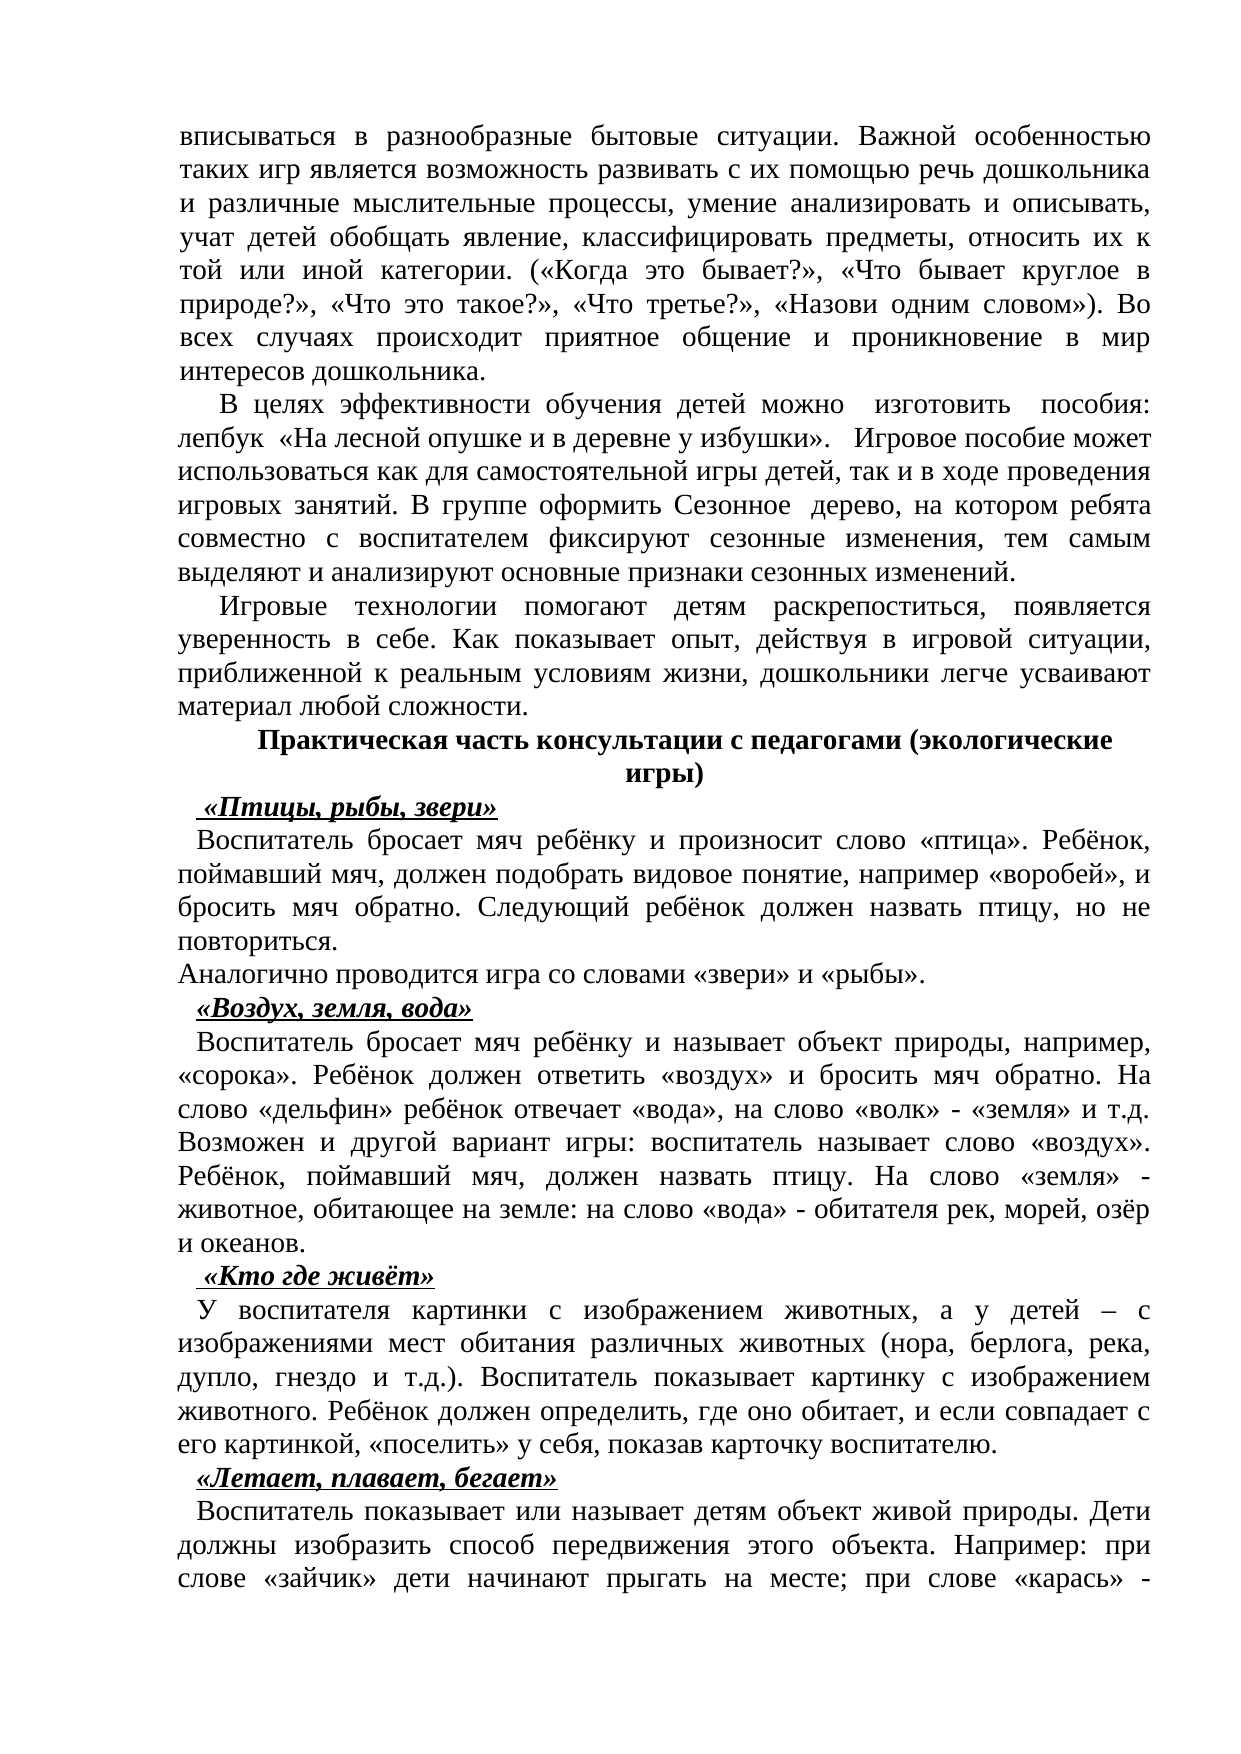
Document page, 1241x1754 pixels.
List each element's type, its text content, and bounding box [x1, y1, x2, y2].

text Игровые технологии помогают детям раскрепоститься, появляется уверенность в себе. Как показывает опыт, действуя в игровой ситуации, приближенной к реальным условиям жизни, дошкольники легче усваивают материал любой сложности. [177, 588, 1152, 722]
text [177, 1493, 1152, 1594]
text «Летает, плавает, бегает» [177, 1460, 1152, 1493]
text В целях эффективности обучения детей можно изготовить пособия: лепбук «На лесной опушке и в деревне у избушки». Игровое пособие может использоваться как для самостоятельной игры детей, так и в ходе проведения игровых занятий. В группе оформить Сезонное дерево, на котором ребята совместно с воспитателем фиксируют сезонные изменения, тем самым выделяют и анализируют основные признаки сезонных изменений. [177, 386, 1152, 588]
text Воспитатель бросает мяч ребёнку и называет объект природы, например, «сорока». Ребёнок должен ответить «воздух» и бросить мяч обратно. На слово «дельфин» ребёнок отвечает «вода», на слово «волк» - «земля» и т.д. Возможен и другой вариант игры: воспитатель называет слово «воздух». Ребёнок, поймавший мяч, должен назвать птицу. На слово «земля» - животное, обитающее на земле: на слово «вода» - обитателя рек, морей, озёр и океанов. [177, 1024, 1152, 1258]
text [179, 118, 1152, 386]
text «Кто где живёт» [177, 1258, 1152, 1292]
text «Птицы, рыбы, звери» [177, 789, 1152, 822]
text Практическая часть консультации с педагогами (экологические игры) [177, 722, 1152, 789]
text «Воздух, земля, вода» [177, 990, 1152, 1024]
text У воспитателя картинки с изображением животных, а у детей – с изображениями мест обитания различных животных (нора, берлога, река, дупло, гнездо и т.д.). Воспитатель показывает картинку с изображением животного. Ребёнок должен определить, где оно обитает, и если совпадает с его картинкой, «поселить» у себя, показав карточку воспитателю. [177, 1292, 1152, 1460]
text Воспитатель бросает мяч ребёнку и произносит слово «птица». Ребёнок, поймавший мяч, должен подобрать видовое понятие, например «воробей», и бросить мяч обратно. Следующий ребёнок должен назвать птицу, но не повториться. Аналогично проводится игра со словами «звери» и «рыбы». [177, 822, 1152, 990]
